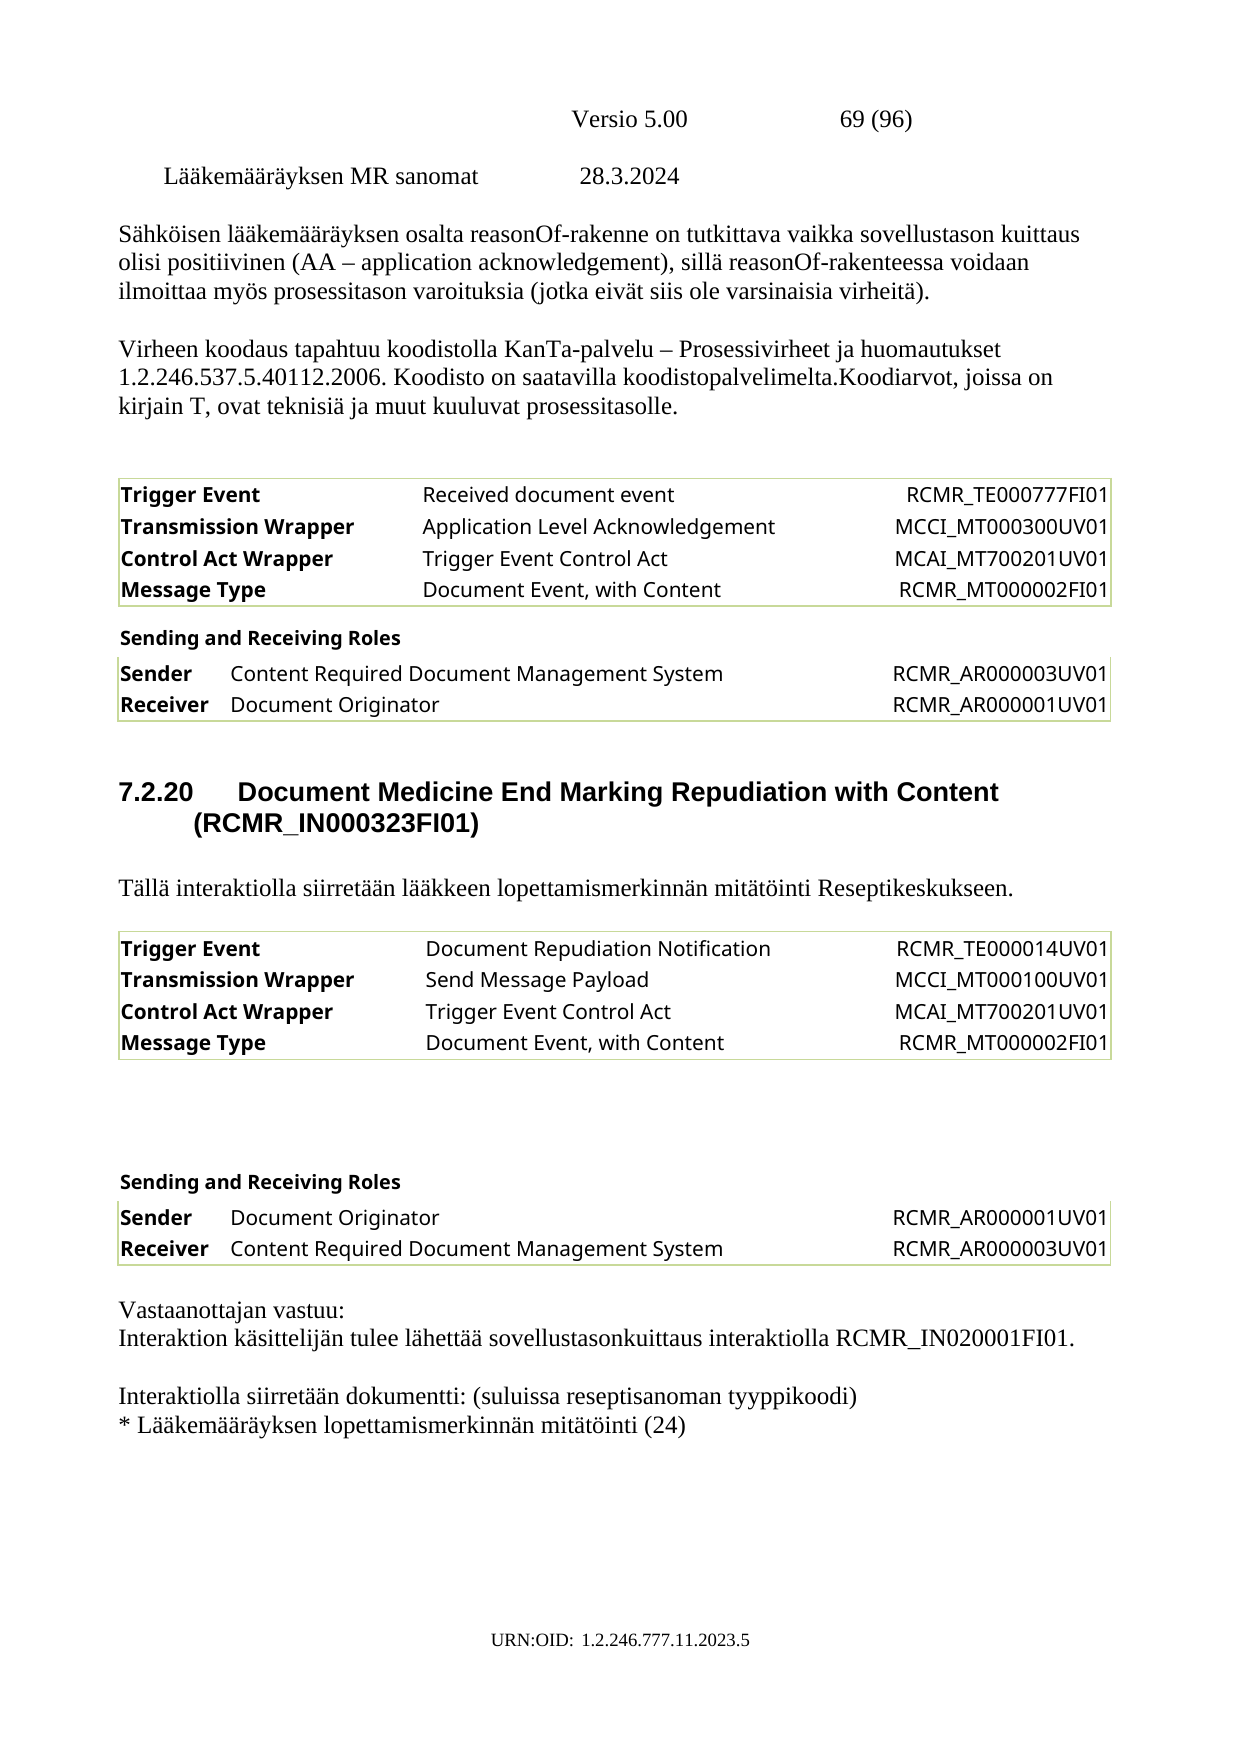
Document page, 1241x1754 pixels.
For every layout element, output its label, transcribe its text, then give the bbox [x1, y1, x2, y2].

table_cell RCMR_AR000001UV01 [839, 1201, 1110, 1233]
table_header Received document event [421, 479, 842, 511]
table_cell Transmission Wrapper [120, 964, 424, 995]
table_cell Control Act Wrapper [120, 542, 421, 574]
table_cell Content Required Document Management System [229, 1233, 839, 1264]
table_cell Sender [119, 1201, 229, 1233]
table_cell Content Required Document Management System [229, 657, 839, 689]
table_cell Control Act Wrapper [120, 995, 424, 1027]
text Sähköisen lääkemääräyksen osalta reasonOf-rakenne on tutkittava vaikka sovellustason kuittaus olisi positiivinen (AA – application acknowledgement), sillä reasonOf-rakenteessa voidaan ilmoittaa myös prosessitason varoituksia (jotka eivät siis ole varsinaisia virheitä). [118, 219, 1122, 305]
table_cell Document Event, with Content [421, 574, 842, 605]
text Vastaanottajan vastuu: [118, 1295, 1122, 1323]
table_cell Document Originator [229, 1201, 839, 1233]
table_cell Receiver [119, 1233, 229, 1264]
table_cell MCAI_MT700201UV01 [842, 542, 1110, 574]
table_cell Trigger Event Control Act [424, 995, 837, 1027]
table_header Trigger Event [120, 479, 421, 511]
table_header RCMR_TE000777FI01 [842, 479, 1110, 511]
table_cell Sender [119, 657, 229, 689]
text Interaktion käsittelijän tulee lähettää sovellustasonkuittaus interaktiolla RCMR_IN020001FI01. [118, 1323, 1122, 1352]
table_header RCMR_TE000014UV01 [838, 932, 1110, 964]
table_cell Trigger Event Control Act [421, 542, 842, 574]
table_header Sending and Receiving Roles [118, 1151, 1110, 1201]
table_cell MCAI_MT700201UV01 [838, 995, 1110, 1027]
table_cell Message Type [120, 1027, 424, 1058]
text Interaktiolla siirretään dokumentti: (suluissa reseptisanoman tyyppikoodi) [118, 1381, 1122, 1410]
table_cell RCMR_MT000002FI01 [842, 574, 1110, 605]
text * Lääkemääräyksen lopettamismerkinnän mitätöinti (24) [118, 1410, 1122, 1438]
table_cell Document Event, with Content [424, 1027, 837, 1058]
table_cell Receiver [119, 689, 229, 720]
table_cell Send Message Payload [424, 964, 837, 995]
table_header Sending and Receiving Roles [118, 607, 1110, 657]
table_cell RCMR_AR000003UV01 [839, 657, 1110, 689]
text Virheen koodaus tapahtuu koodistolla KanTa-palvelu – Prosessivirheet ja huomautukset 1.2.246.537.5.40112.2006. Koodisto on saatavilla koodistopalvelimelta.Koodiarvot, joissa on kirjain T, ovat teknisiä ja muut kuuluvat prosessitasolle. [118, 334, 1122, 420]
text Tällä interaktiolla siirretään lääkkeen lopettamismerkinnän mitätöinti Reseptikeskukseen. [118, 873, 1122, 902]
table_cell RCMR_AR000001UV01 [839, 689, 1110, 720]
table_cell Application Level Acknowledgement [421, 511, 842, 542]
table_header Document Repudiation Notification [424, 932, 837, 964]
table_cell MCCI_MT000100UV01 [838, 964, 1110, 995]
table_cell MCCI_MT000300UV01 [842, 511, 1110, 542]
table_header Trigger Event [120, 932, 424, 964]
table_cell Message Type [120, 574, 421, 605]
table_cell RCMR_MT000002FI01 [838, 1027, 1110, 1058]
table_cell Transmission Wrapper [120, 511, 421, 542]
table_cell Document Originator [229, 689, 839, 720]
subtitle Document Medicine End Marking Repudiation with Content (RCMR_IN000323FI01) [118, 776, 1122, 838]
table_cell RCMR_AR000003UV01 [839, 1233, 1110, 1264]
